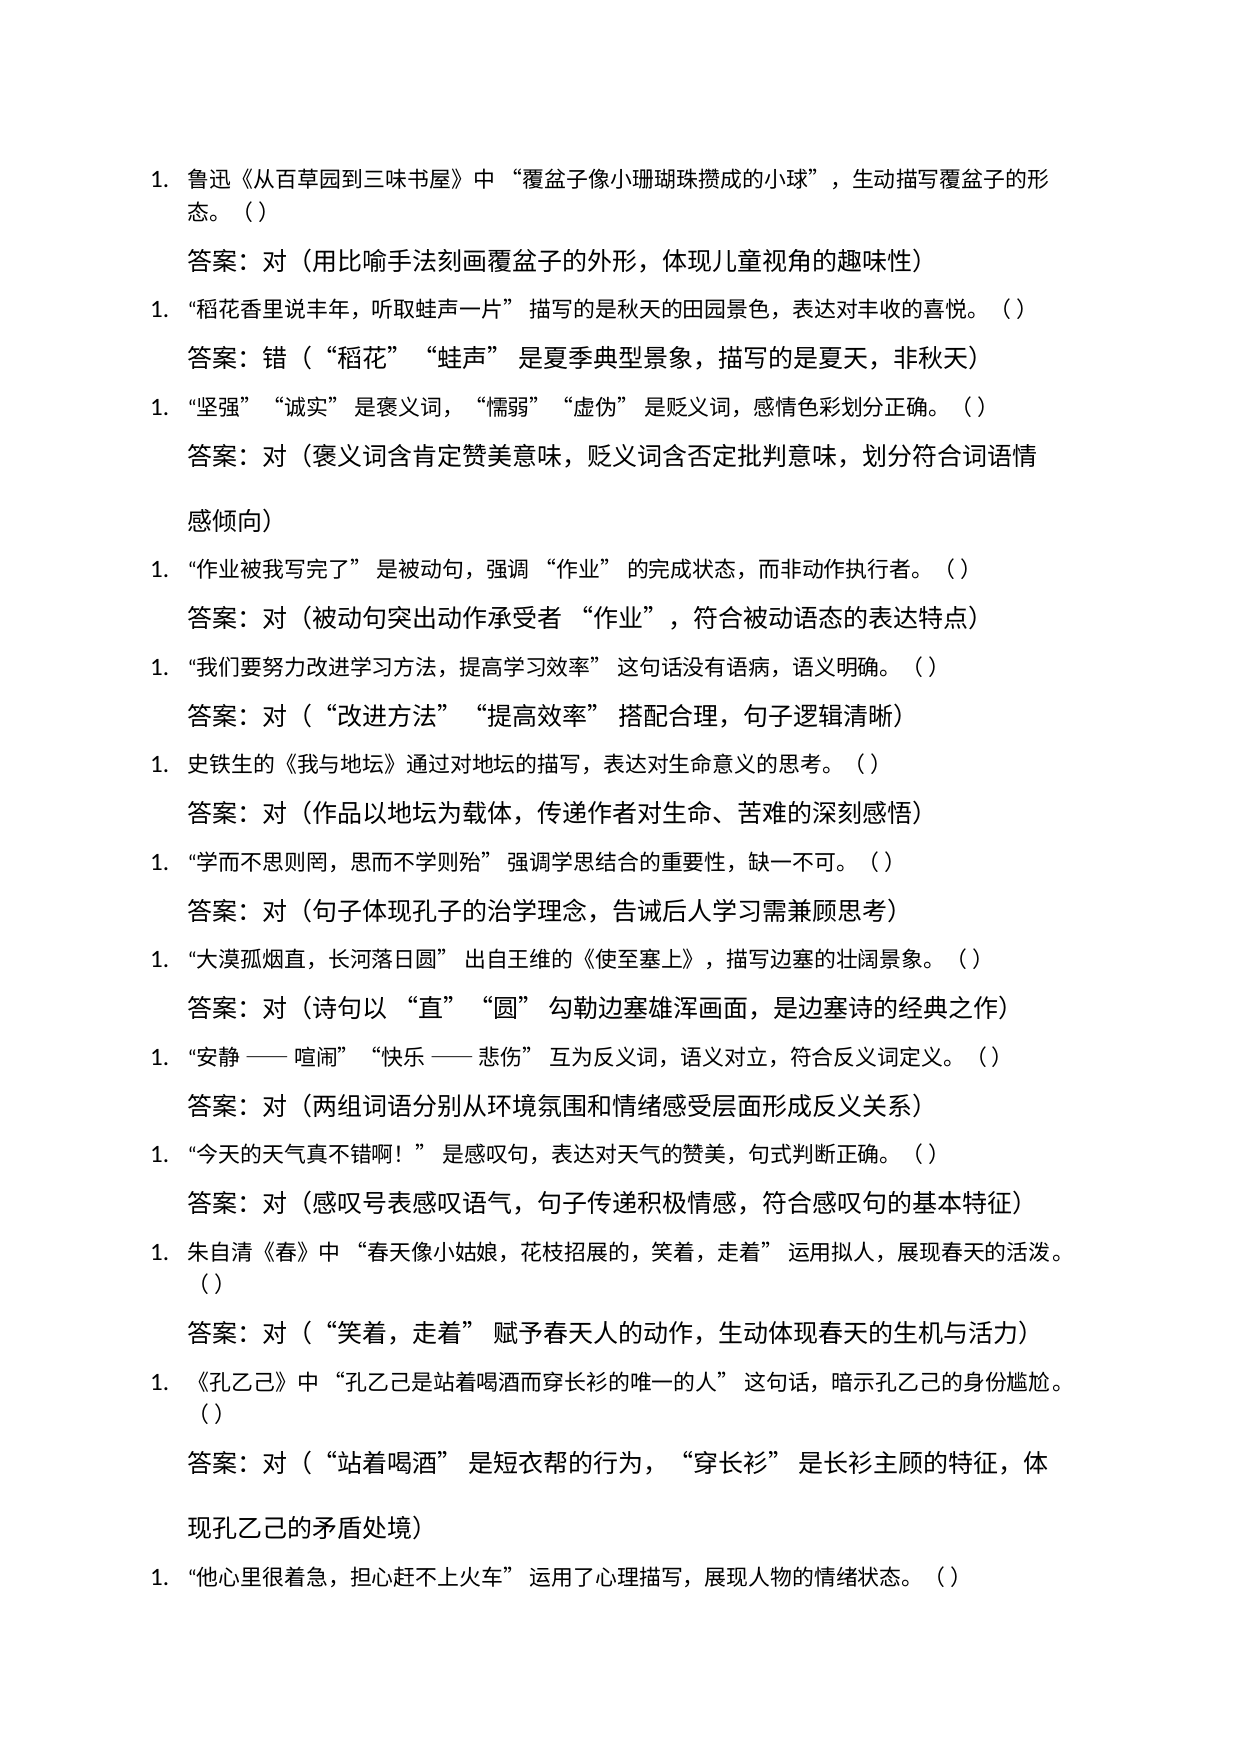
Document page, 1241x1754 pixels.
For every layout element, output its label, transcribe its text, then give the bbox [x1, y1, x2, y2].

text 答案：对（用比喻手法刻画覆盆子的外形，体现儿童视角的趣味性） [187, 227, 1053, 292]
text 答案：对（“笑着，走着” 赋予春天人的动作，生动体现春天的生机与活力） [187, 1299, 1053, 1364]
list “他心里很着急，担心赶不上火车” 运用了心理描写，展现人物的情绪状态。（ ） [150, 1559, 1053, 1592]
text 答案：错（“稻花”“蛙声” 是夏季典型景象，描写的是夏天，非秋天） [187, 324, 1053, 389]
list 《孔乙己》中 “孔乙己是站着喝酒而穿长衫的唯一的人” 这句话，暗示孔乙己的身份尴尬。（ ） [150, 1364, 1053, 1429]
text 答案：对（“站着喝酒” 是短衣帮的行为，“穿长衫” 是长衫主顾的特征，体现孔乙己的矛盾处境） [187, 1429, 1053, 1559]
list “稻花香里说丰年，听取蛙声一片” 描写的是秋天的田园景色，表达对丰收的喜悦。（ ） [150, 292, 1053, 324]
list 朱自清《春》中 “春天像小姑娘，花枝招展的，笑着，走着” 运用拟人，展现春天的活泼。（ ） [150, 1234, 1053, 1299]
text 答案：对（两组词语分别从环境氛围和情绪感受层面形成反义关系） [187, 1072, 1053, 1137]
list “大漠孤烟直，长河落日圆” 出自王维的《使至塞上》，描写边塞的壮阔景象。（ ） [150, 942, 1053, 974]
list “作业被我写完了” 是被动句，强调 “作业” 的完成状态，而非动作执行者。（ ） [150, 552, 1053, 584]
text 答案：对（句子体现孔子的治学理念，告诫后人学习需兼顾思考） [187, 877, 1053, 942]
list “坚强”“诚实” 是褒义词，“懦弱”“虚伪” 是贬义词，感情色彩划分正确。（ ） [150, 389, 1053, 422]
text 答案：对（被动句突出动作承受者 “作业”，符合被动语态的表达特点） [187, 584, 1053, 649]
text 答案：对（作品以地坛为载体，传递作者对生命、苦难的深刻感悟） [187, 779, 1053, 844]
text 答案：对（诗句以 “直”“圆” 勾勒边塞雄浑画面，是边塞诗的经典之作） [187, 974, 1053, 1039]
text 答案：对（感叹号表感叹语气，句子传递积极情感，符合感叹句的基本特征） [187, 1169, 1053, 1234]
list “安静 —— 喧闹”“快乐 —— 悲伤” 互为反义词，语义对立，符合反义词定义。（ ） [150, 1039, 1053, 1072]
list “今天的天气真不错啊！” 是感叹句，表达对天气的赞美，句式判断正确。（ ） [150, 1137, 1053, 1169]
text 答案：对（褒义词含肯定赞美意味，贬义词含否定批判意味，划分符合词语情感倾向） [187, 422, 1053, 552]
text 答案：对（“改进方法”“提高效率” 搭配合理，句子逻辑清晰） [187, 682, 1053, 747]
list “我们要努力改进学习方法，提高学习效率” 这句话没有语病，语义明确。（ ） [150, 649, 1053, 682]
list “学而不思则罔，思而不学则殆” 强调学思结合的重要性，缺一不可。（ ） [150, 844, 1053, 877]
list 鲁迅《从百草园到三味书屋》中 “覆盆子像小珊瑚珠攒成的小球”，生动描写覆盆子的形态。（ ） [150, 162, 1053, 227]
list 史铁生的《我与地坛》通过对地坛的描写，表达对生命意义的思考。（ ） [150, 747, 1053, 779]
